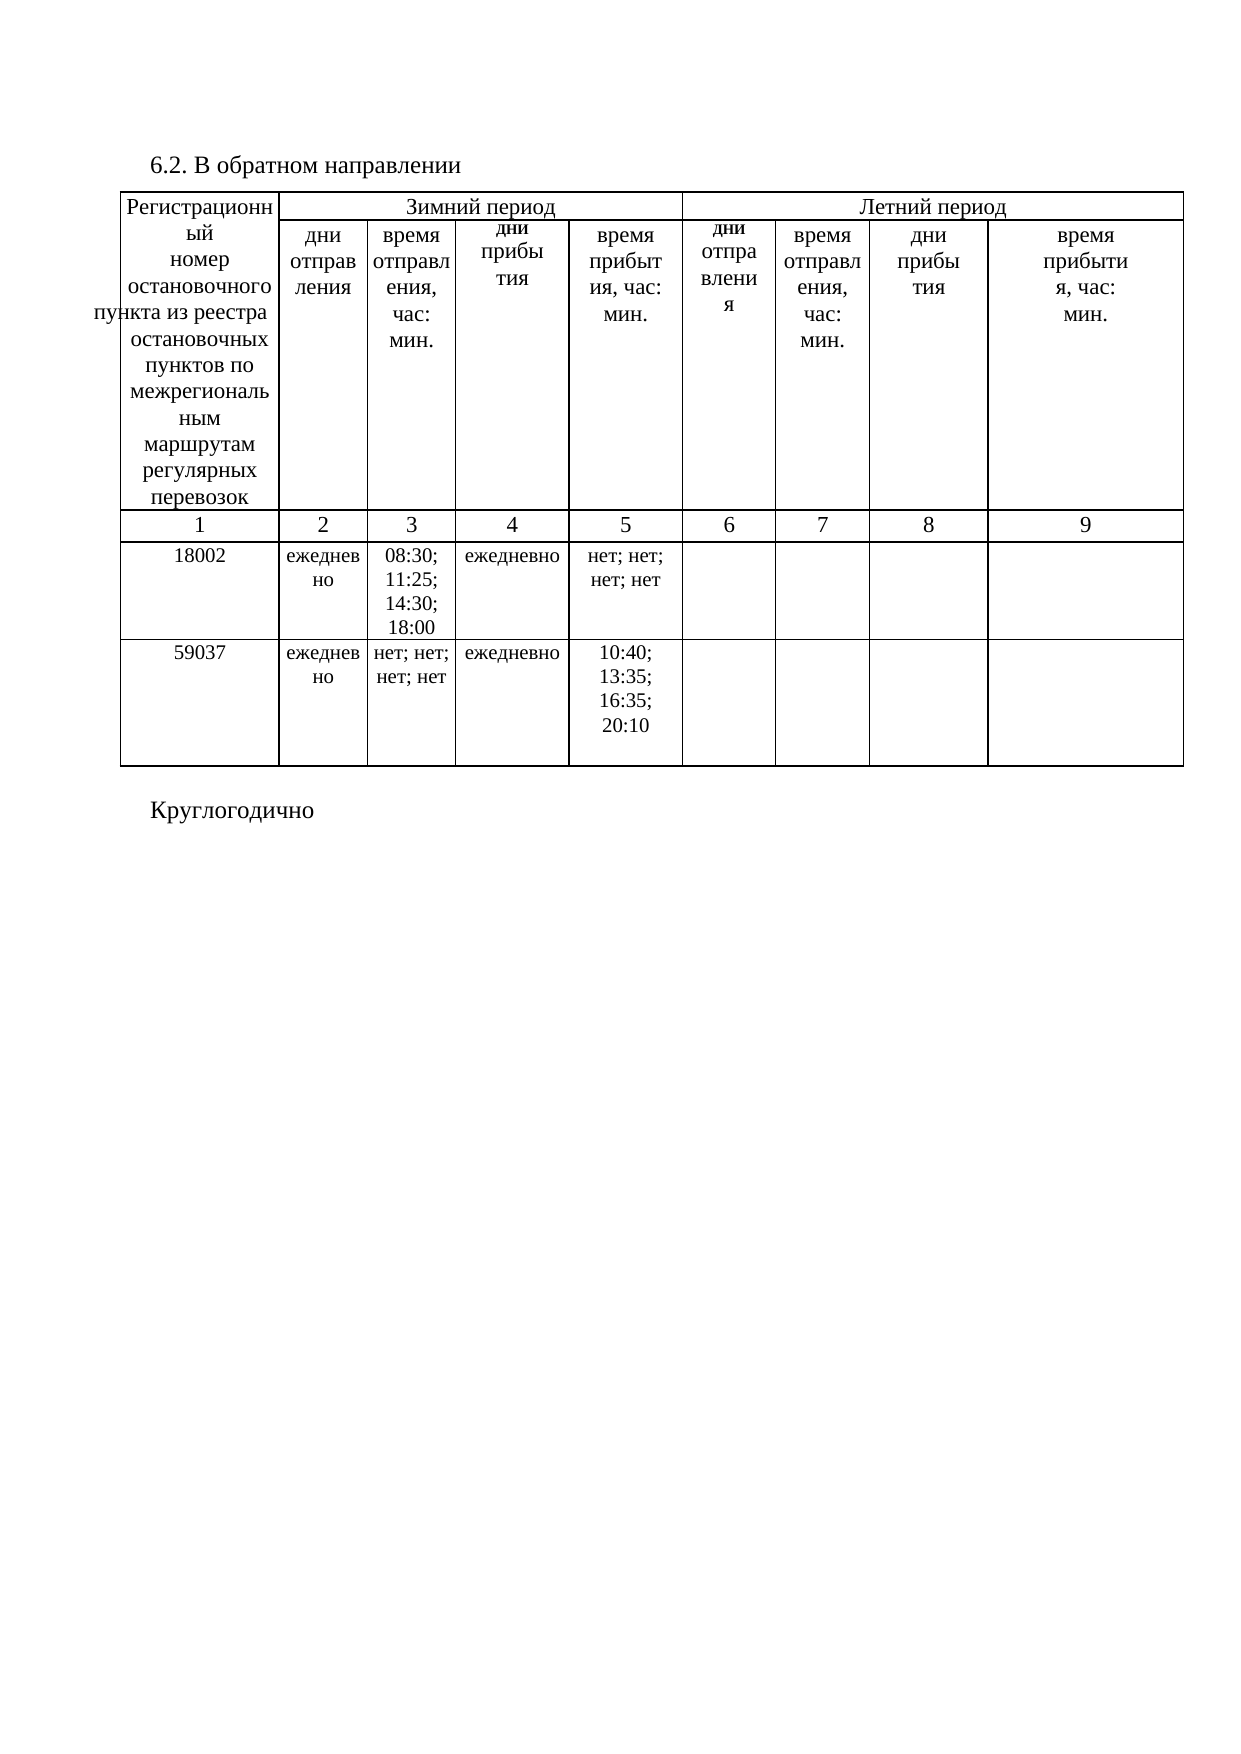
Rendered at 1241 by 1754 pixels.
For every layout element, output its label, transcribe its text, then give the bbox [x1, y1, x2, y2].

table_cell 18002 [121, 543, 278, 639]
table_cell [683, 640, 775, 765]
table_cell ДНИ прибы тия [456, 221, 568, 509]
table_cell 2 [280, 511, 367, 541]
table_cell время отправл ения, час: мин. [776, 221, 869, 509]
table_header Зимний период [280, 193, 682, 219]
table_cell ДНИ отпра влени я [683, 221, 775, 509]
table_cell [776, 543, 869, 639]
table_header Летний период [683, 193, 1183, 219]
table_cell ежедневно [456, 640, 568, 765]
table_cell 3 [368, 511, 455, 541]
table_cell 4 [456, 511, 568, 541]
text Круглогодично [150, 796, 1090, 824]
table_cell нет; нет; нет; нет [368, 640, 455, 765]
table_cell [989, 640, 1183, 765]
table_cell 5 [570, 511, 682, 541]
table_cell время прибыти я, час: мин. [989, 221, 1183, 509]
table_cell 6 [683, 511, 775, 541]
table_cell нет; нет; нет; нет [570, 543, 682, 639]
table_cell 8 [870, 511, 987, 541]
table_cell 08:30; 11:25; 14:30; 18:00 [368, 543, 455, 639]
table_cell [776, 640, 869, 765]
table_cell дни прибы тия [870, 221, 987, 509]
table_cell [870, 543, 987, 639]
table_cell 10:40; 13:35; 16:35; 20:10 [570, 640, 682, 765]
table_cell дни отправ ления [280, 221, 367, 509]
table_cell [683, 543, 775, 639]
table_cell ежедневно [456, 543, 568, 639]
table_cell время отправл ения, час: мин. [368, 221, 455, 509]
table_cell ежедневно [280, 640, 367, 765]
table_cell 7 [776, 511, 869, 541]
table_cell [989, 543, 1183, 639]
table_header Регистрационный номер остановочного пункта из реестра остановочных пунктов по межрегиональным маршрутам регулярных перевозок [121, 193, 278, 509]
table_cell 59037 [121, 640, 278, 765]
table_cell 9 [989, 511, 1183, 541]
table_cell время прибыт ия, час: мин. [570, 221, 682, 509]
table_cell [870, 640, 987, 765]
table_cell 1 [121, 511, 278, 541]
table_cell ежедневно [280, 543, 367, 639]
text 6.2. В обратном направлении [150, 150, 1090, 179]
